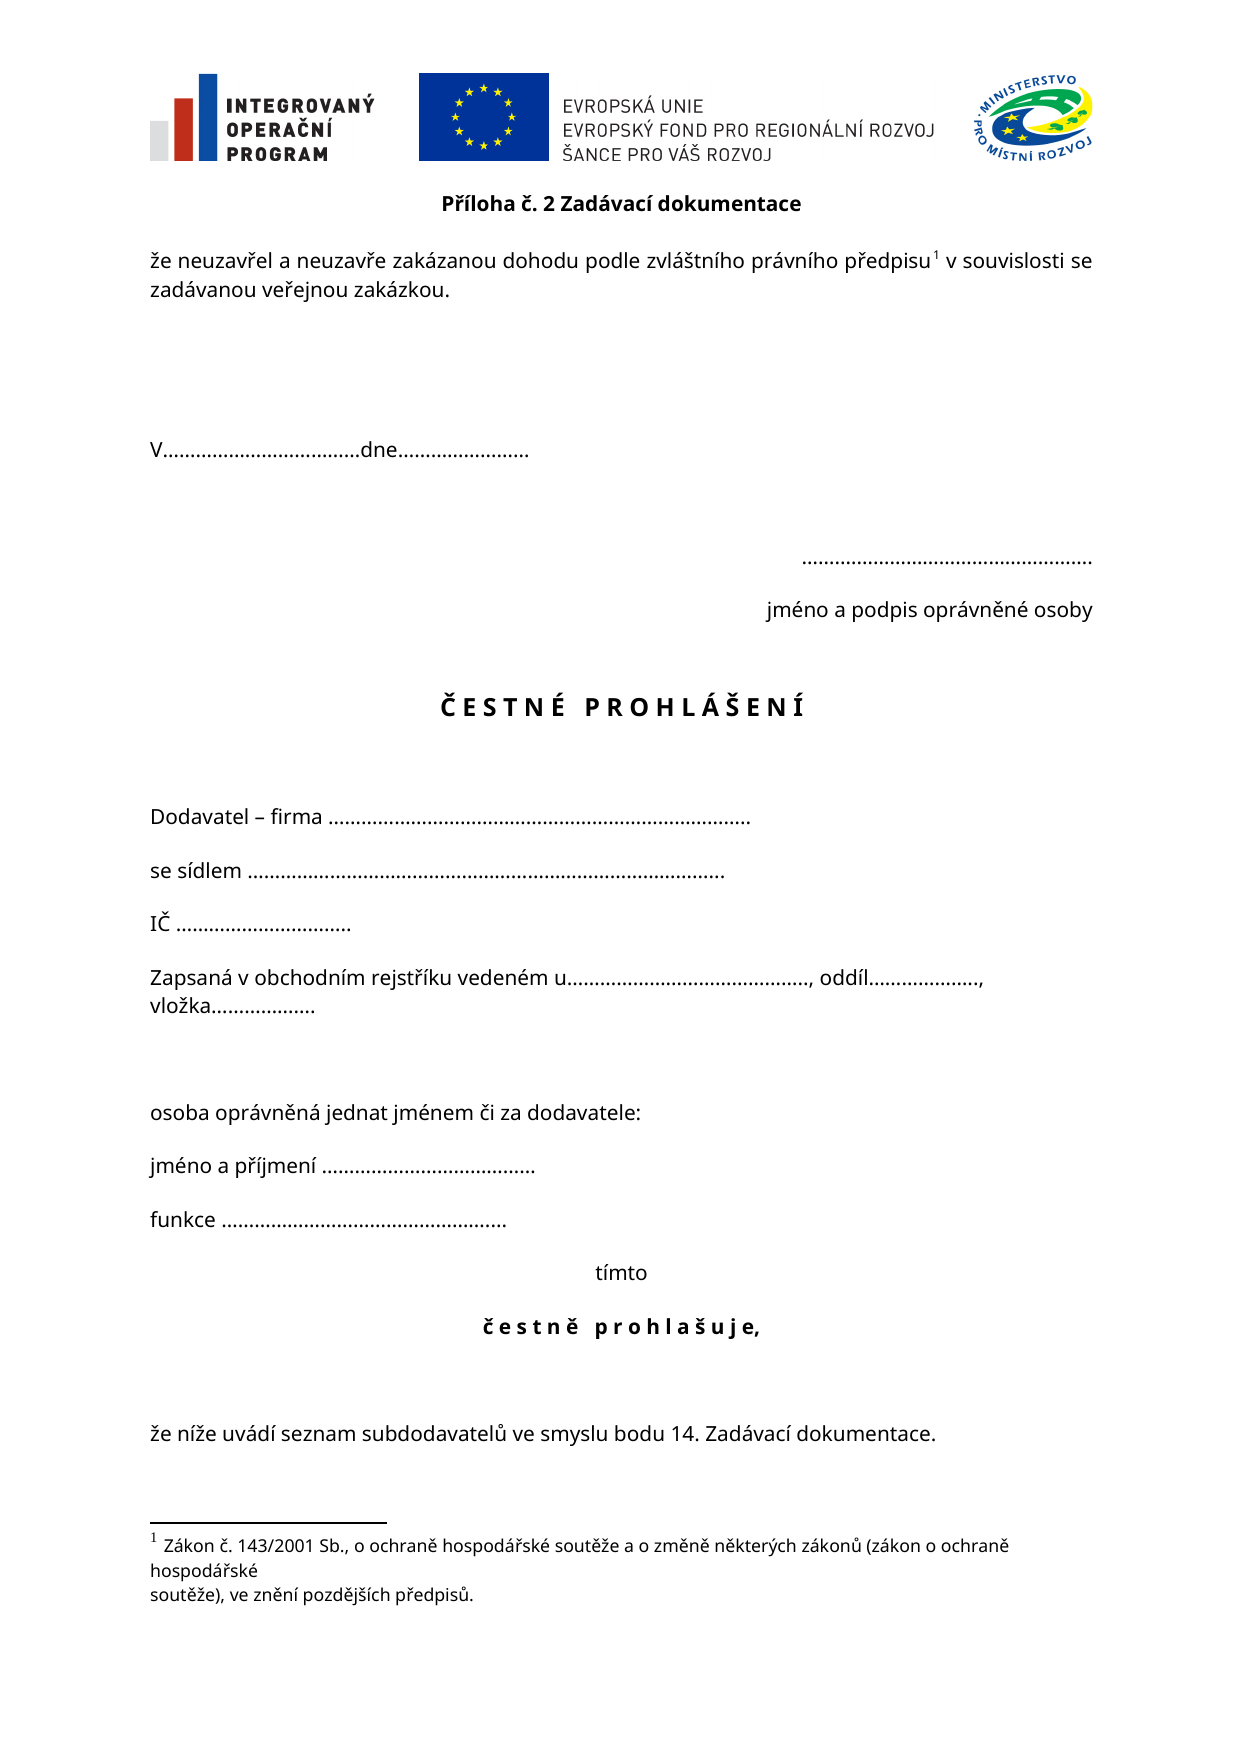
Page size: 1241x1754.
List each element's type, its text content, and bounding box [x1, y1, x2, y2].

text tímto [150, 1258, 1093, 1287]
text že níže uvádí seznam subdodavatelů ve smyslu bodu 14. Zadávací dokumentace. [150, 1419, 1093, 1447]
text Č E S T N É P R O H L Á Š E N Í [150, 690, 1093, 724]
text jméno a podpis oprávněné osoby [666, 596, 1093, 624]
text jméno a příjmení ………………………………… [150, 1152, 1093, 1180]
text Dodavatel – firma ………………………………………………………………….. [150, 802, 1093, 831]
text č e s t n ě p r o h l a š u j e, [150, 1312, 1093, 1340]
text osoba oprávněná jednat jménem či za dodavatele: [150, 1098, 1093, 1127]
text že neuzavřel a neuzavře zakázanou dohodu podle zvláštního právního předpisu v souvislosti se zadávanou veřejnou zakázkou. [150, 247, 1093, 303]
text …….………………………………………. [150, 542, 1093, 571]
text funkce ………………………………………….... [150, 1205, 1093, 1233]
text Zapsaná v obchodním rejstříku vedeném u…………………………………….., oddíl……………….., vložka………………. [150, 963, 1093, 1020]
text IČ ………………………….. [150, 909, 1093, 938]
text se sídlem …………………………………………………………………………... [150, 856, 1093, 884]
picture [150, 73, 1093, 161]
text V………………………………dne…………………… [150, 435, 1093, 464]
